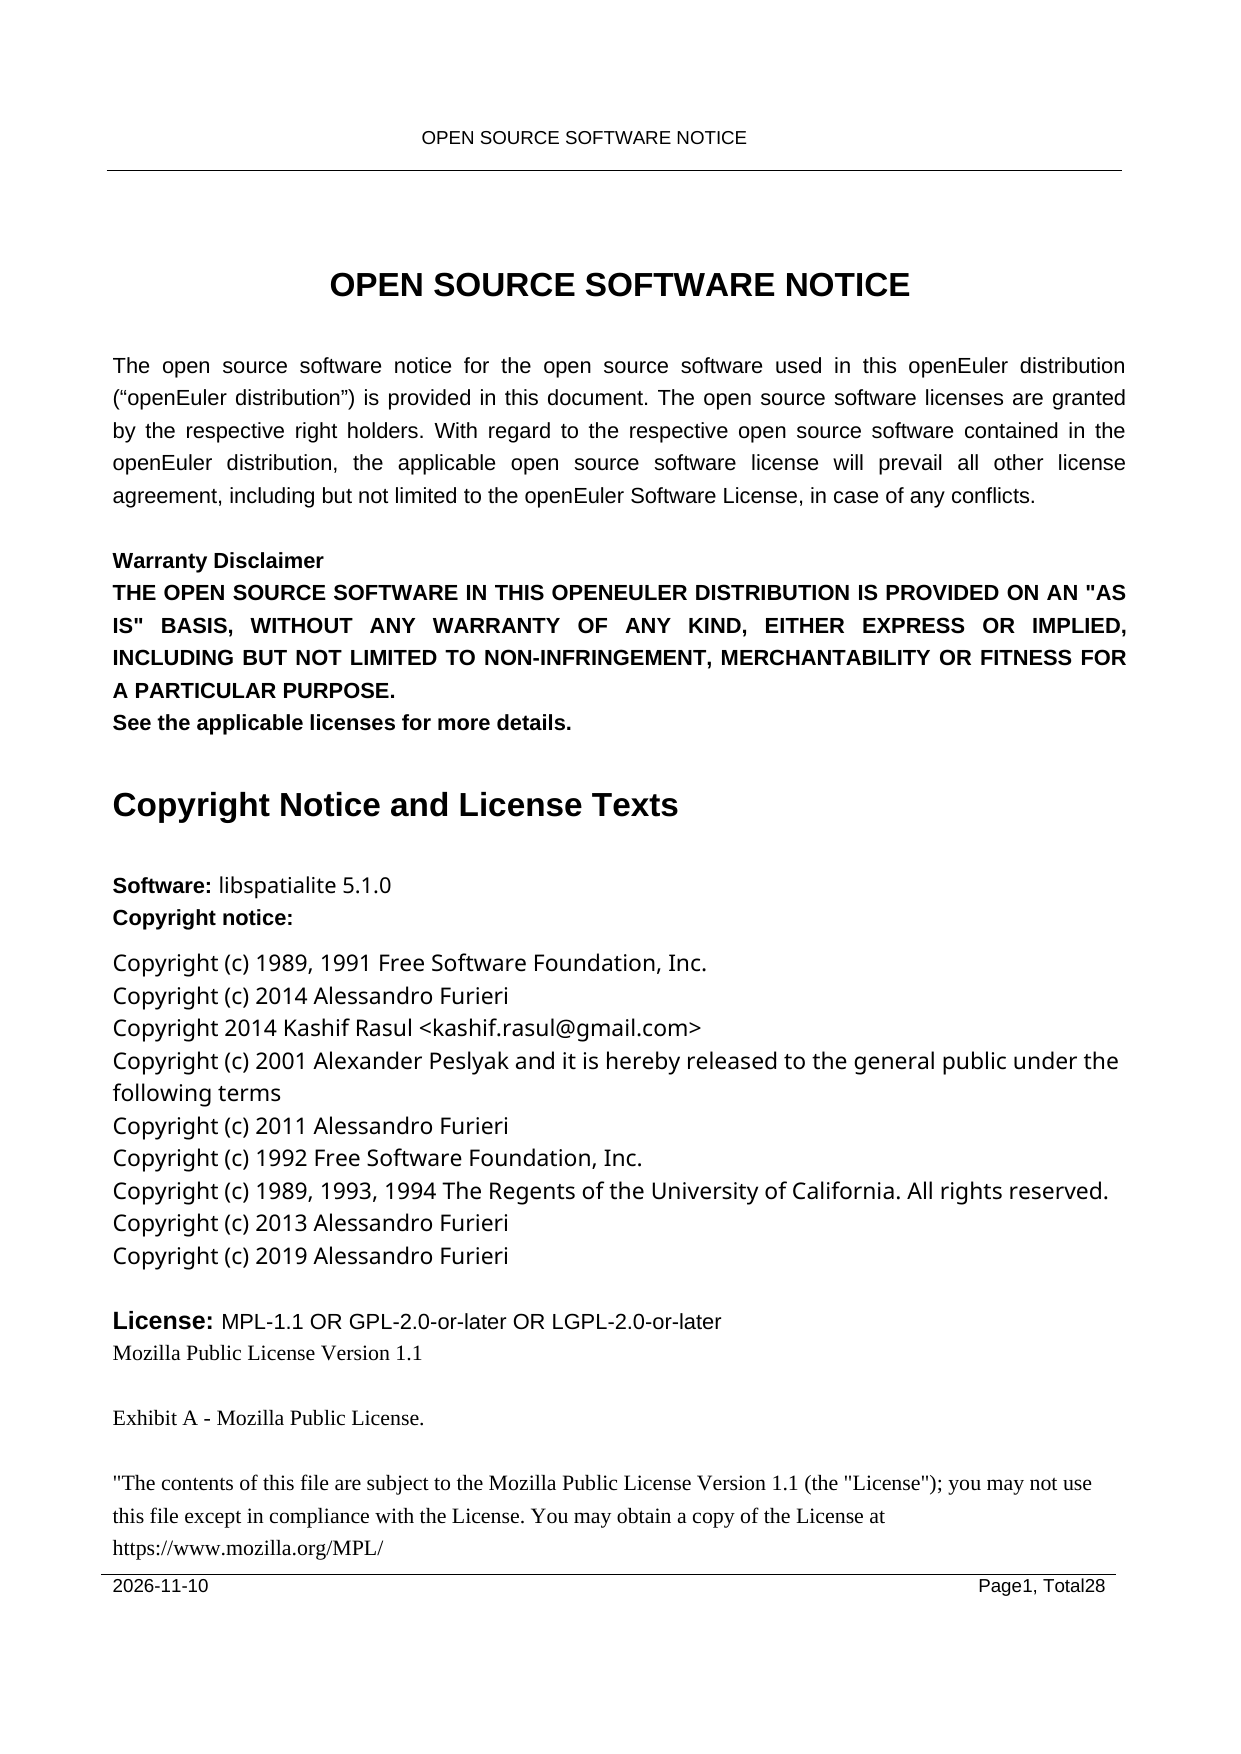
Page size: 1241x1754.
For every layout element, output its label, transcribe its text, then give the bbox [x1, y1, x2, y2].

text OPEN SOURCE SOFTWARE NOTICE [112, 251, 1128, 316]
text Copyright notice: [112, 901, 1128, 934]
text License: MPL-1.1 OR GPL-2.0-or-later OR LGPL-2.0-or-later [112, 1304, 1128, 1337]
text Copyright (c) 1989, 1991 Free Software Foundation, Inc. Copyright (c) 2014 Alessandro Furieri Copyright 2014 Kashif Rasul <kashif.rasul@gmail.com> Copyright (c) 2001 Alexander Peslyak and it is hereby released to the general public under the following terms Copyright (c) 2011 Alessandro Furieri Copyright (c) 1992 Free Software Foundation, Inc. Copyright (c) 1989, 1993, 1994 The Regents of the University of California. All rights reserved. Copyright (c) 2013 Alessandro Furieri Copyright (c) 2019 Alessandro Furieri [112, 947, 1128, 1304]
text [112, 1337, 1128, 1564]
title Software: libspatialite 5.1.0 [112, 869, 1128, 901]
text THE OPEN SOURCE SOFTWARE IN THIS OPENEULER DISTRIBUTION IS PROVIDED ON AN "AS IS" BASIS, WITHOUT ANY WARRANTY OF ANY KIND, EITHER EXPRESS OR IMPLIED, INCLUDING BUT NOT LIMITED TO NON-INFRINGEMENT, MERCHANTABILITY OR FITNESS FOR A PARTICULAR PURPOSE. See the applicable licenses for more details. [112, 576, 1128, 739]
text Copyright Notice and License Texts [112, 771, 1128, 836]
text The open source software notice for the open source software used in this openEuler distribution (“openEuler distribution”) is provided in this document. The open source software licenses are granted by the respective right holders. With regard to the respective open source software contained in the openEuler distribution, the applicable open source software license will prevail all other license agreement, including but not limited to the openEuler Software License, in case of any conflicts. [112, 349, 1128, 511]
text Warranty Disclaimer [112, 544, 1128, 576]
